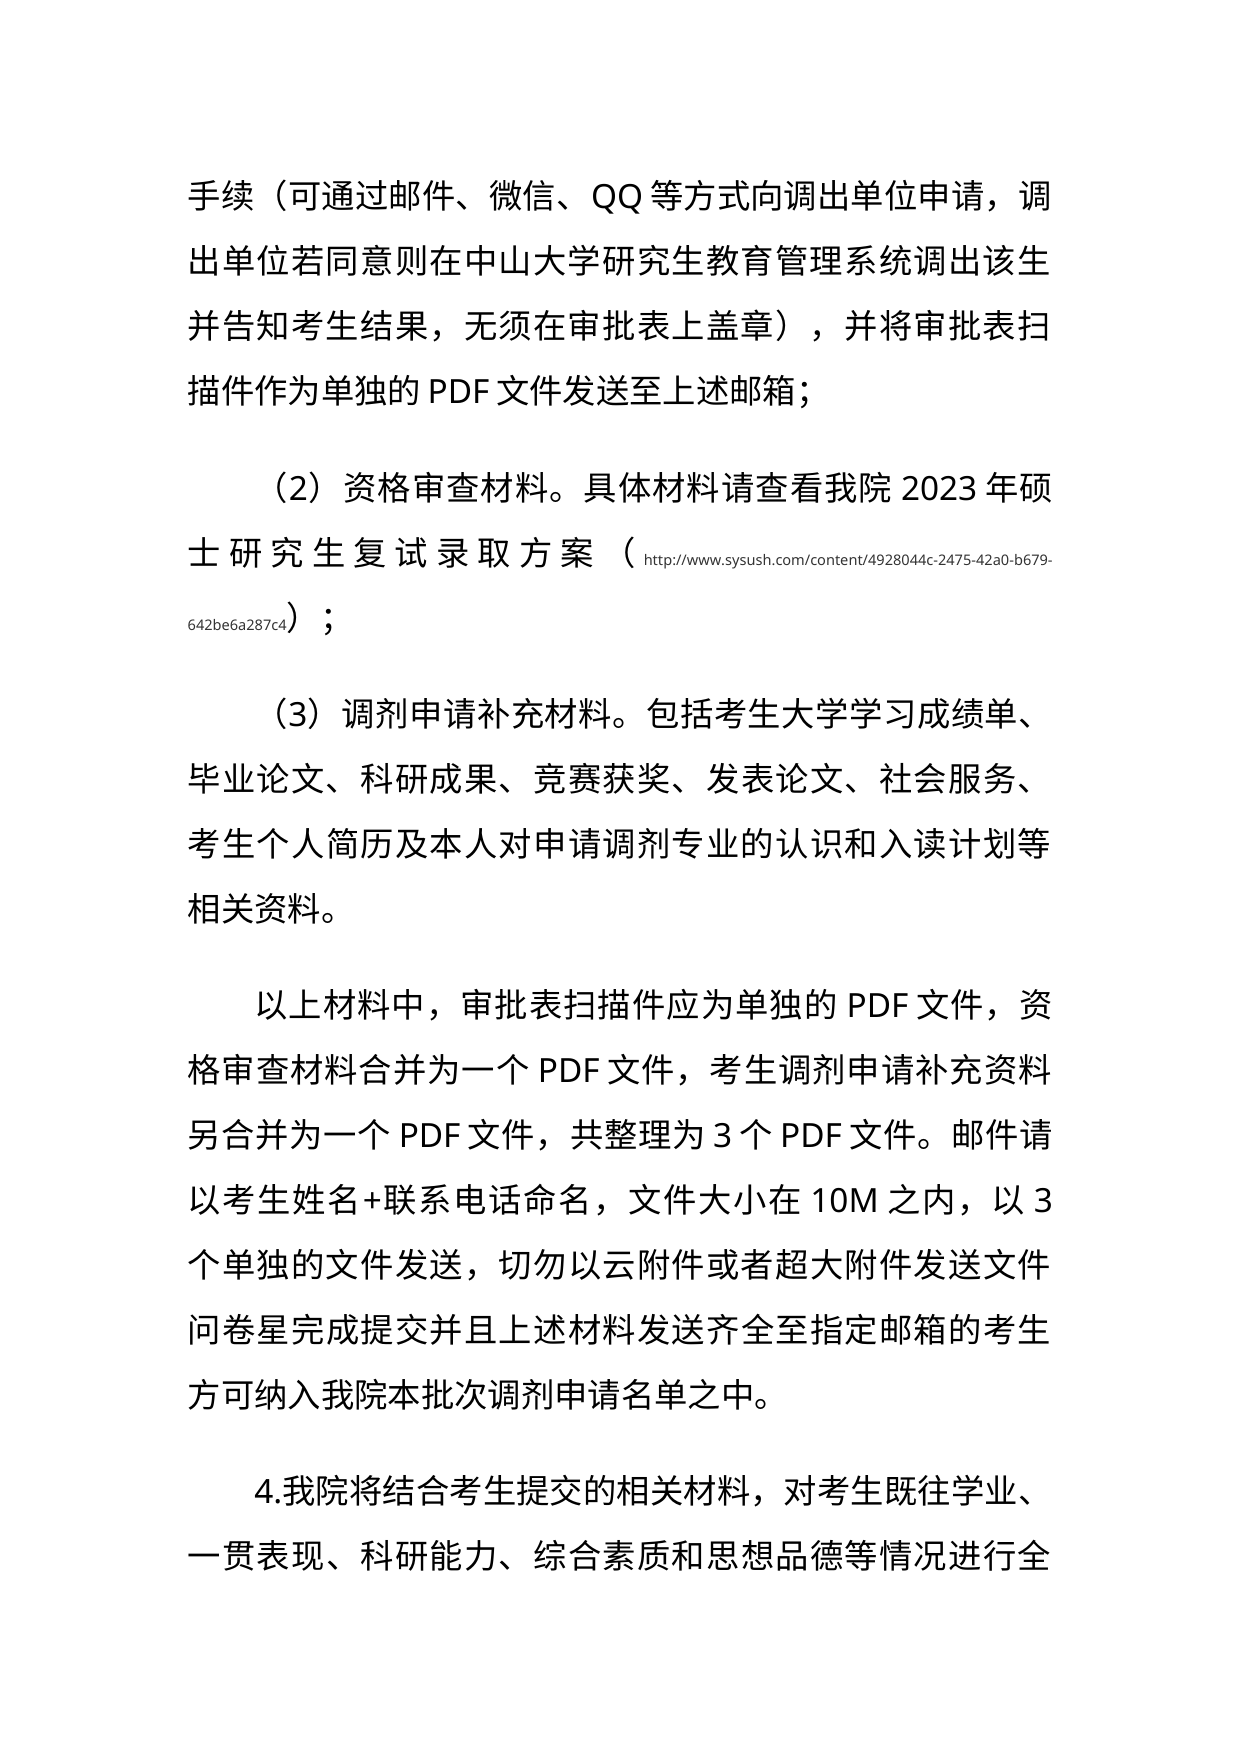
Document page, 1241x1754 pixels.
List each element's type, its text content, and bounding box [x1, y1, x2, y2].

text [187, 1457, 1053, 1587]
text （2）资格审查材料。具体材料请查看我院2023年硕士研究生复试录取方案（http://www.sysush.com/content/4928044c-2475-42a0-b679-642be6a287c4）； [187, 453, 1053, 648]
text （3）调剂申请补充材料。包括考生大学学习成绩单、毕业论文、科研成果、竞赛获奖、发表论文、社会服务、考生个人简历及本人对申请调剂专业的认识和入读计划等相关资料。 [187, 679, 1053, 939]
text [187, 162, 1053, 422]
text 以上材料中，审批表扫描件应为单独的PDF文件，资格审查材料合并为一个PDF文件，考生调剂申请补充资料另合并为一个PDF文件，共整理为3个PDF文件。邮件请以考生姓名+联系电话命名，文件大小在10M之内，以3个单独的文件发送，切勿以云附件或者超大附件发送文件。问卷星完成提交并且上述材料发送齐全至指定邮箱的考生，方可纳入我院本批次调剂申请名单之中。 [187, 971, 1053, 1426]
